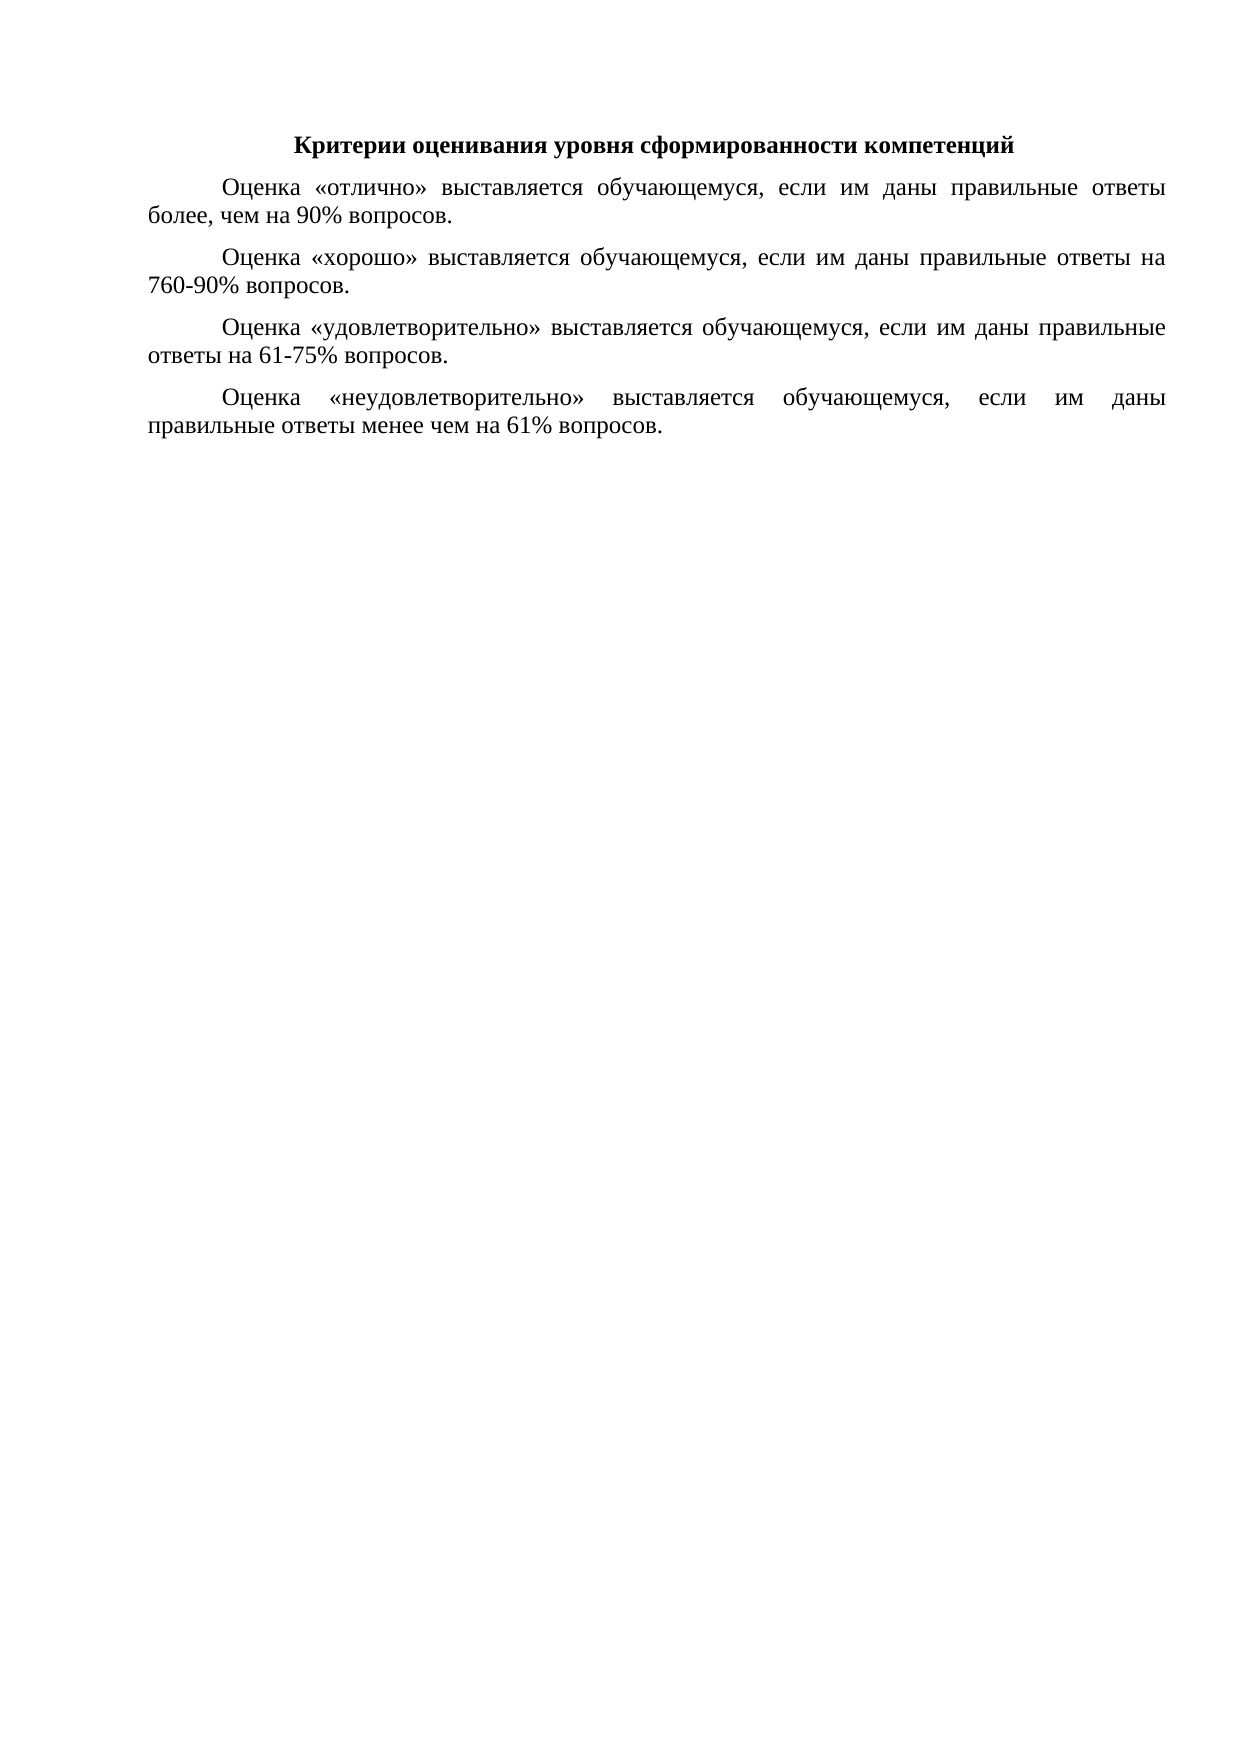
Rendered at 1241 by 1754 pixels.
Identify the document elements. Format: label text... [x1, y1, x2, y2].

text Оценка «отлично» выставляется обучающемуся, если им даны правильные ответы более, чем на 90% вопросов. [148, 172, 1167, 229]
text Оценка «удовлетворительно» выставляется обучающемуся, если им даны правильные ответы на 61-75% вопросов. [148, 312, 1167, 369]
text Оценка «неудовлетворительно» выставляется обучающемуся, если им даны правильные ответы менее чем на 61% вопросов. [148, 382, 1167, 439]
text Критерии оценивания уровня сформированности компетенций [148, 131, 1167, 159]
text Оценка «хорошо» выставляется обучающемуся, если им даны правильные ответы на 760-90% вопросов. [148, 242, 1167, 299]
